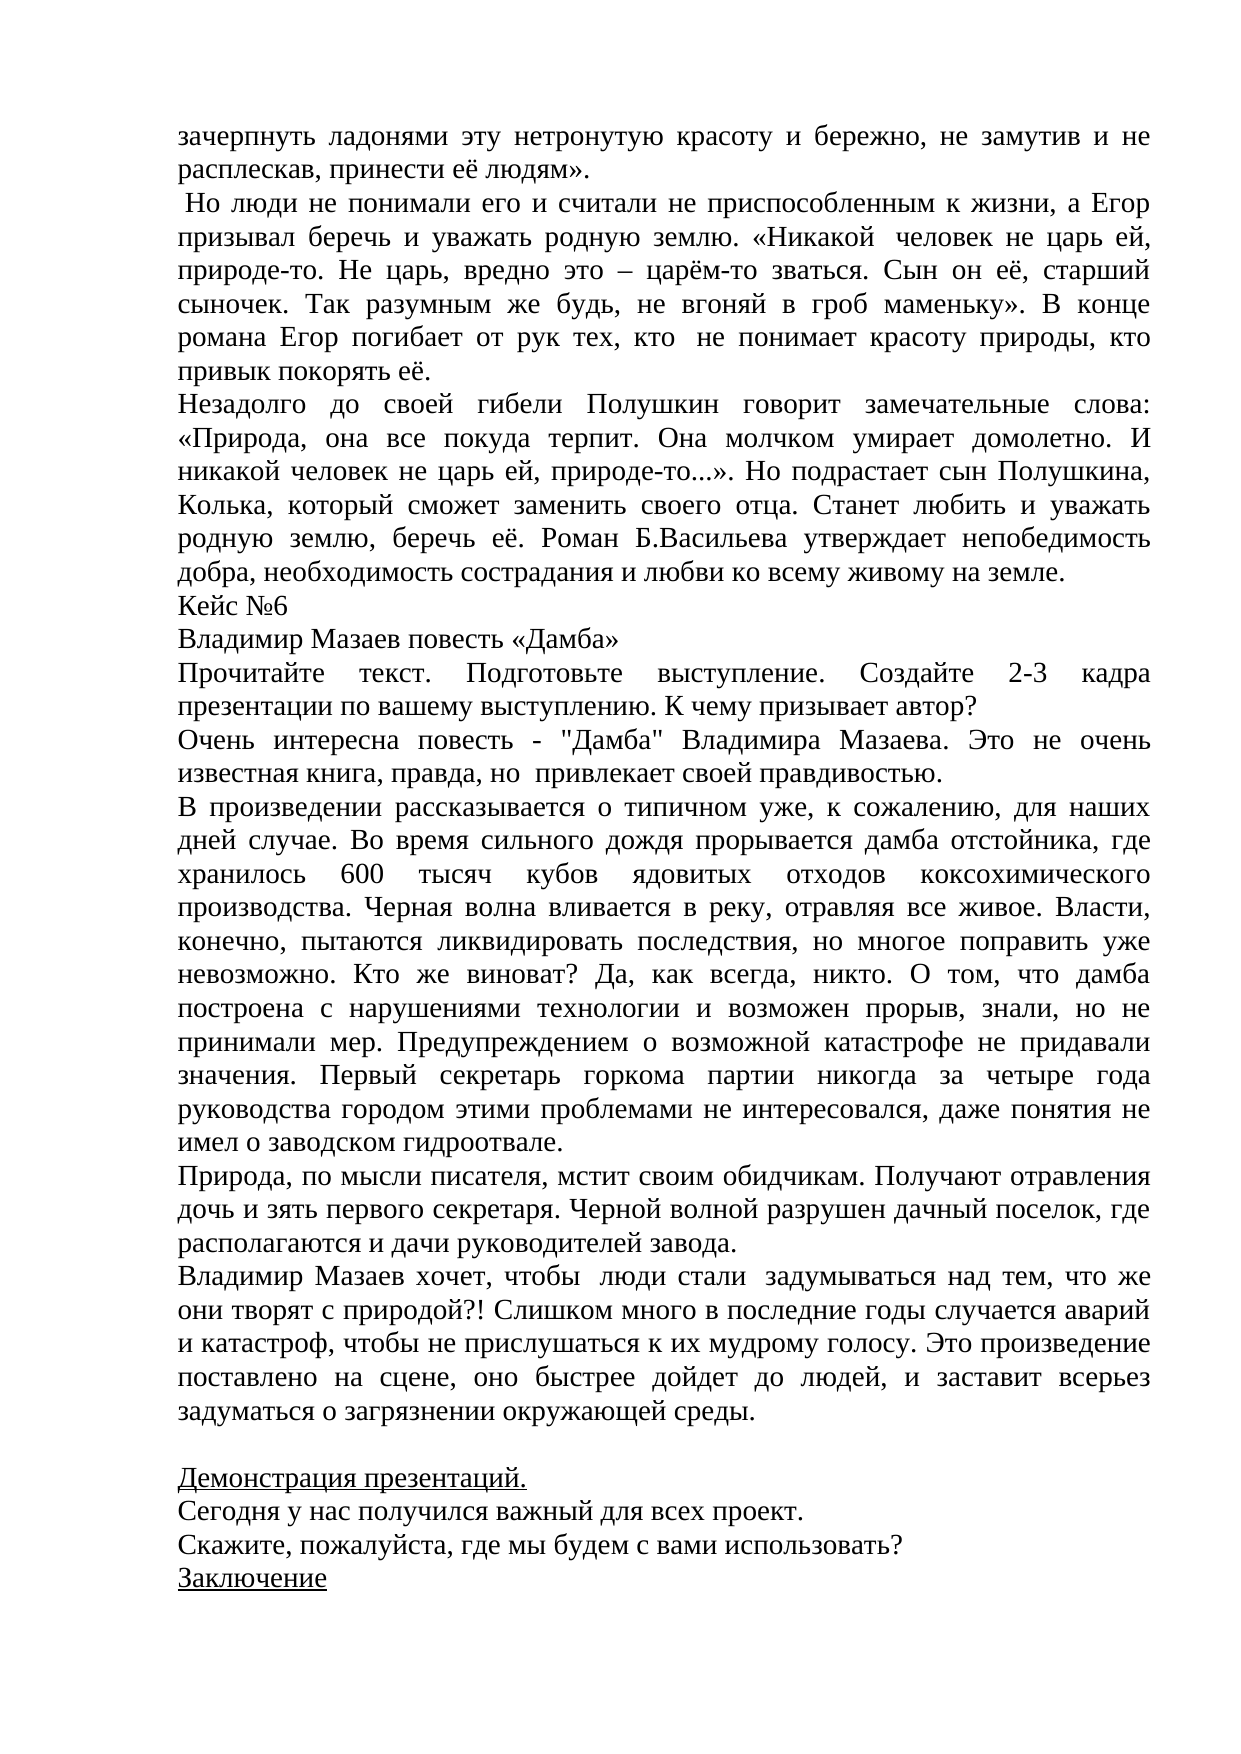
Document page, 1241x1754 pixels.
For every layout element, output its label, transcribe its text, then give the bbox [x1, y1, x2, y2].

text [177, 118, 1152, 185]
text Скажите, пожалуйста, где мы будем с вами использовать? [177, 1527, 1152, 1560]
text Сегодня у нас получился важный для всех проект. [177, 1493, 1152, 1527]
text Кейс №6 [177, 588, 1152, 621]
text В произведении рассказывается о типичном уже, к сожалению, для наших дней случае. Во время сильного дождя прорывается дамба отстойника, где хранилось 600 тысяч кубов ядовитых отходов коксохимического производства. Черная волна вливается в реку, отравляя все живое. Власти, конечно, пытаются ликвидировать последствия, но многое поправить уже невозможно. Кто же виноват? Да, как всегда, никто. О том, что дамба построена с нарушениями технологии и возможен прорыв, знали, но не принимали мер. Предупреждением о возможной катастрофе не придавали значения. Первый секретарь горкома партии никогда за четыре года руководства городом этими проблемами не интересовался, даже понятия не имел о заводском гидроотвале. [177, 789, 1152, 1158]
text Владимир Мазаев хочет, чтобы люди стали задумываться над тем, что же они творят с природой?! Слишком много в последние годы случается аварий и катастроф, чтобы не прислушаться к их мудрому голосу. Это произведение поставлено на сцене, оно быстрее дойдет до людей, и заставит всерьез задуматься о загрязнении окружающей среды. [177, 1258, 1152, 1426]
text Незадолго до своей гибели Полушкин говорит замечательные слова: «Природа, она все покуда терпит. Она молчком умирает домолетно. И никакой человек не царь ей, природе-то...». Но подрастает сын Полушкина, Колька, который сможет заменить своего отца. Станет любить и уважать родную землю, беречь её. Роман Б.Васильева утверждает непобедимость добра, необходимость сострадания и любви ко всему живому на земле. [177, 386, 1152, 588]
text Заключение [177, 1560, 1152, 1594]
text Но люди не понимали его и считали не приспособленным к жизни, а Егор призывал беречь и уважать родную землю. «Никакой человек не царь ей, природе-то. Не царь, вредно это – царём-то зваться. Сын он её, старший сыночек. Так разумным же будь, не вгоняй в гроб маменьку». В конце романа Егор погибает от рук тех, кто не понимает красоту природы, кто привык покорять её. [177, 185, 1152, 386]
text Демонстрация презентаций. [177, 1460, 1152, 1493]
text Очень интересна повесть - "Дамба" Владимира Мазаева. Это не очень известная книга, правда, но привлекает своей правдивостью. [177, 722, 1152, 789]
text Владимир Мазаев повесть «Дамба» [177, 621, 1152, 655]
text Природа, по мысли писателя, мстит своим обидчикам. Получают отравления дочь и зять первого секретаря. Черной волной разрушен дачный поселок, где располагаются и дачи руководителей завода. [177, 1158, 1152, 1258]
text Прочитайте текст. Подготовьте выступление. Создайте 2-3 кадра презентации по вашему выступлению. К чему призывает автор? [177, 655, 1152, 722]
